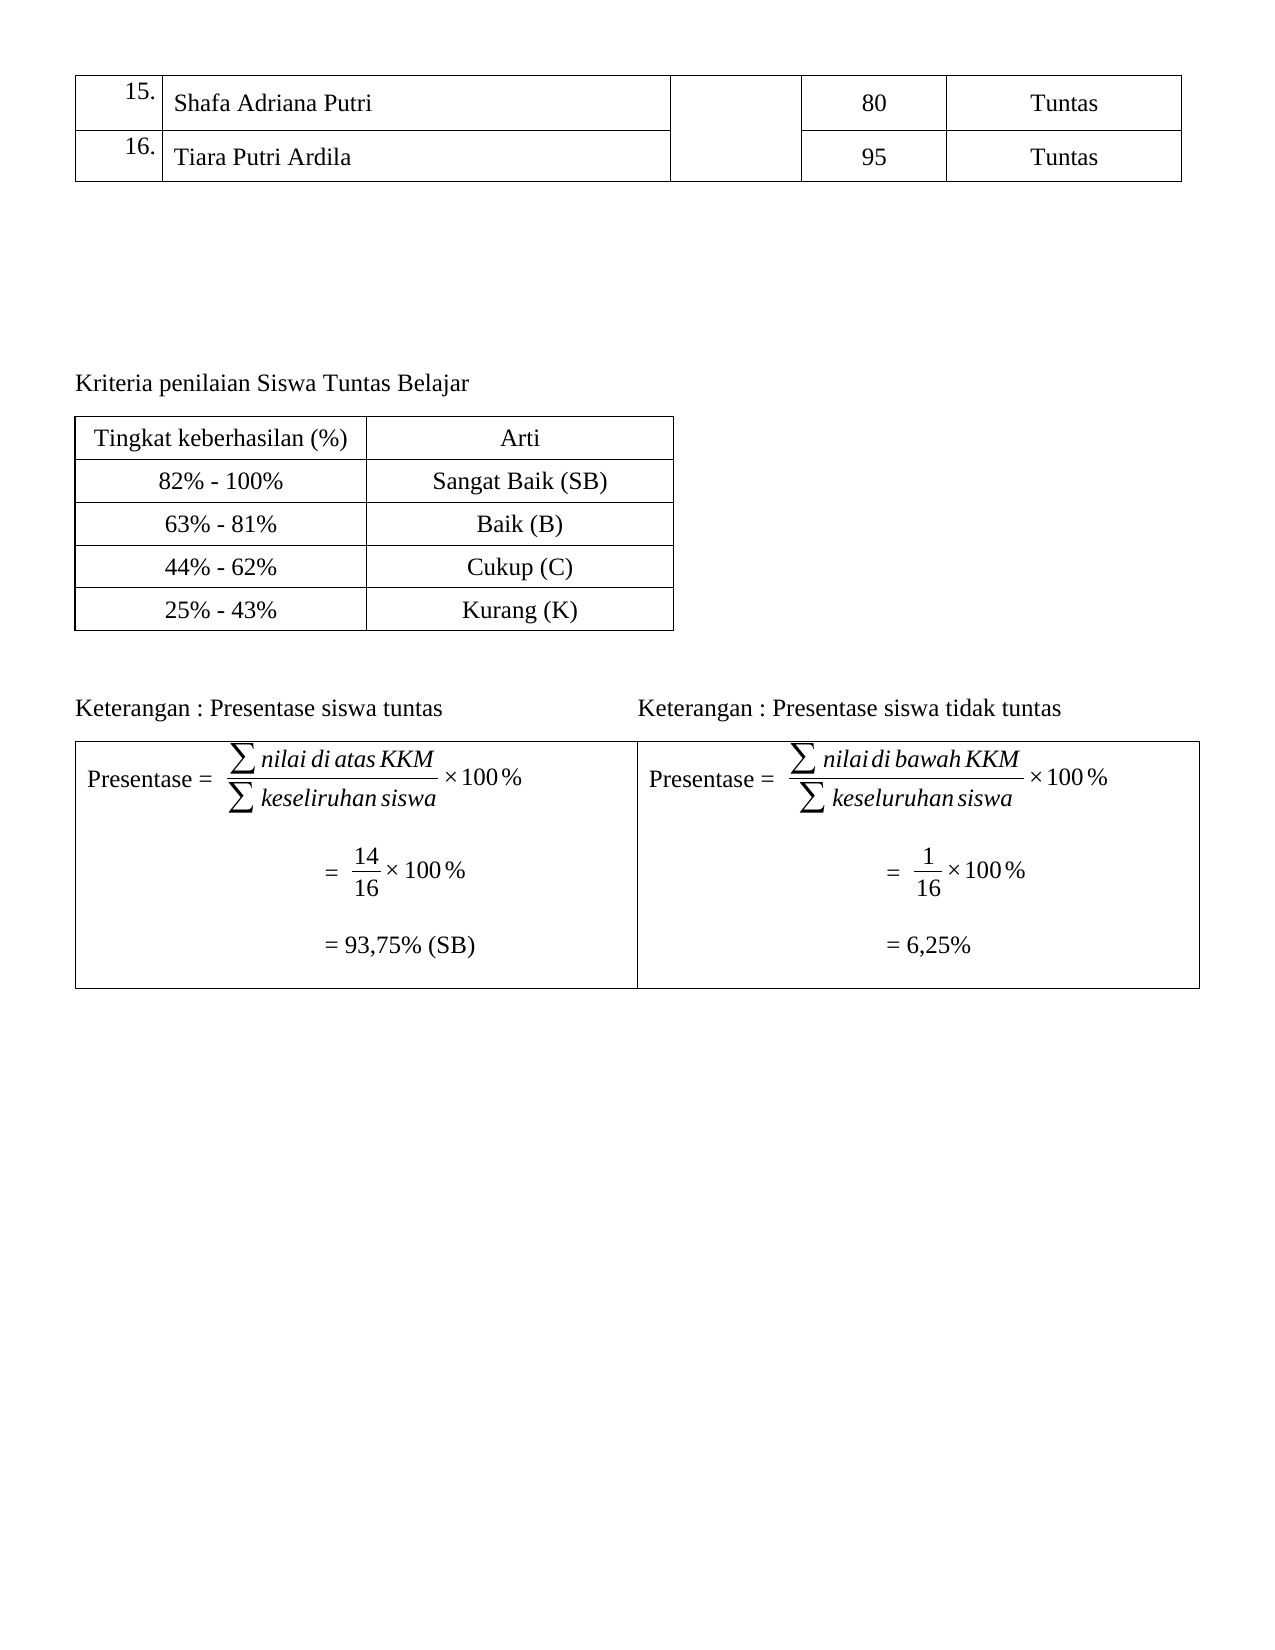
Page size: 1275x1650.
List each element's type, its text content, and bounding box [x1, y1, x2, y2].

table_cell 80 [802, 76, 946, 130]
text Keterangan : Presentase siswa tuntas Keterangan : Presentase siswa tidak tuntas [75, 693, 1200, 722]
table_cell Tuntas [947, 131, 1181, 181]
table_cell Baik (B) [367, 503, 673, 544]
table_cell 82% - 100% [76, 460, 366, 502]
table_header Arti [367, 417, 673, 459]
table_header Presentase = = = 93,75% (SB) [76, 742, 637, 988]
table_cell 95 [802, 131, 946, 181]
table_cell Shafa Adriana Putri [163, 76, 670, 130]
table_cell 44% - 62% [76, 546, 366, 587]
text Kriteria penilaian Siswa Tuntas Belajar [75, 368, 1200, 397]
table_cell Cukup (C) [367, 546, 673, 587]
table_cell Tuntas [947, 76, 1181, 130]
table_cell Kurang (K) [367, 588, 673, 630]
table_header Presentase = = = 6,25% [638, 742, 1199, 988]
table_cell Tiara Putri Ardila [163, 131, 670, 181]
table_cell Sangat Baik (SB) [367, 460, 673, 502]
table_header Tingkat keberhasilan (%) [76, 417, 366, 459]
table_cell 25% - 43% [76, 588, 366, 630]
table_cell 63% - 81% [76, 503, 366, 544]
table_cell [76, 76, 162, 130]
table_cell [76, 131, 162, 181]
